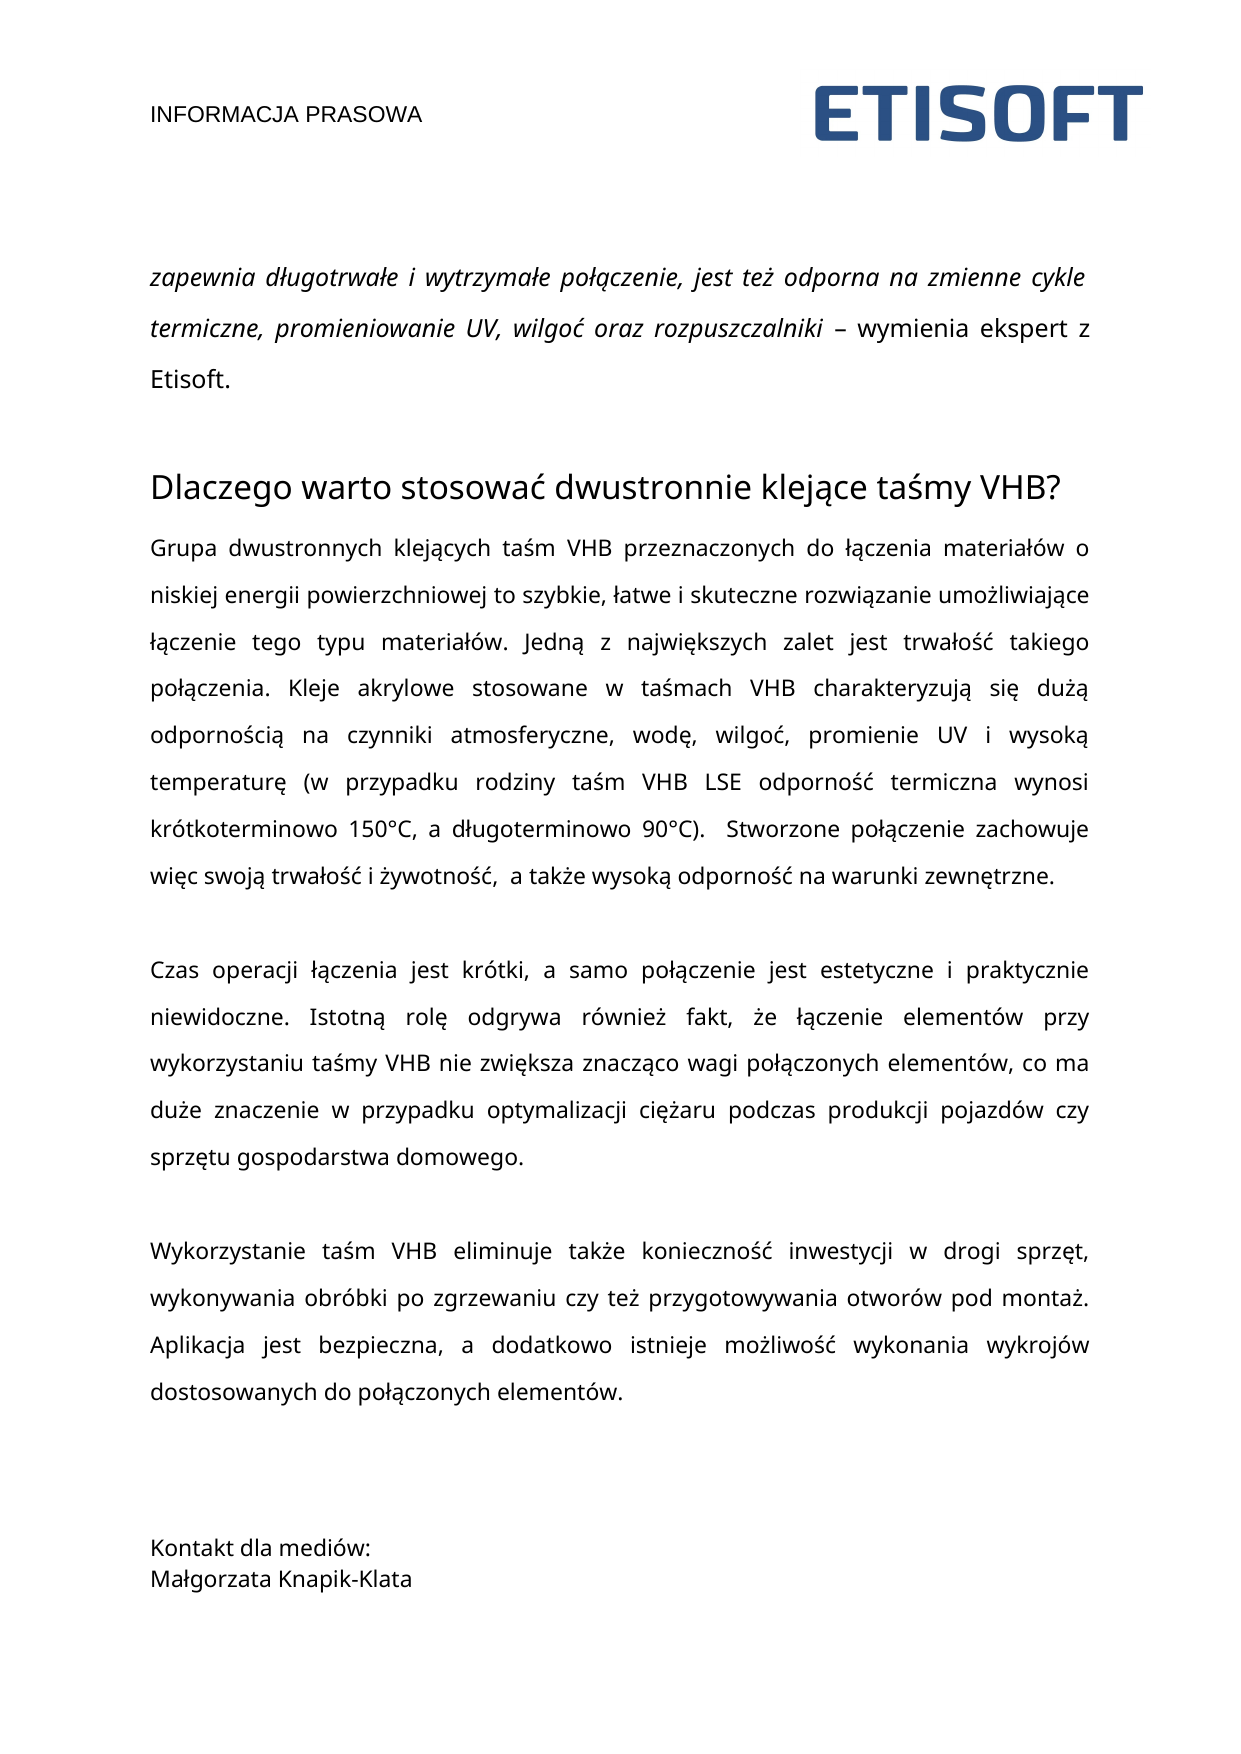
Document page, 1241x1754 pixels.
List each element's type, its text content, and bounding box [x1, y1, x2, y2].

subtitle Dlaczego warto stosować dwustronnie klejące taśmy VHB? [150, 464, 1090, 509]
text Wykorzystanie taśm VHB eliminuje także konieczność inwestycji w drogi sprzęt, wykonywania obróbki po zgrzewaniu czy też przygotowywania otworów pod montaż. Aplikacja jest bezpieczna, a dodatkowo istnieje możliwość wykonania wykrojów dostosowanych do połączonych elementów. [150, 1235, 1090, 1407]
text Grupa dwustronnych klejących taśm VHB przeznaczonych do łączenia materiałów o niskiej energii powierzchniowej to szybkie, łatwe i skuteczne rozwiązanie umożliwiające łączenie tego typu materiałów. Jedną z największych zalet jest trwałość takiego połączenia. Kleje akrylowe stosowane w taśmach VHB charakteryzują się dużą odpornością na czynniki atmosferyczne, wodę, wilgoć, promienie UV i wysoką temperaturę (w przypadku rodziny taśm VHB LSE odporność termiczna wynosi krótkoterminowo 150°C, a długoterminowo 90°C). Stworzone połączenie zachowuje więc swoją trwałość i żywotność, a także wysoką odporność na warunki zewnętrzne. [150, 532, 1090, 891]
text Kontakt dla mediów: [150, 1532, 1090, 1563]
text Czas operacji łączenia jest krótki, a samo połączenie jest estetyczne i praktycznie niewidoczne. Istotną rolę odgrywa również fakt, że łączenie elementów przy wykorzystaniu taśmy VHB nie zwiększa znacząco wagi połączonych elementów, co ma duże znaczenie w przypadku optymalizacji ciężaru podczas produkcji pojazdów czy sprzętu gospodarstwa domowego. [150, 954, 1090, 1172]
picture [800, 69, 1150, 157]
text Małgorzata Knapik-Klata [150, 1563, 1090, 1594]
